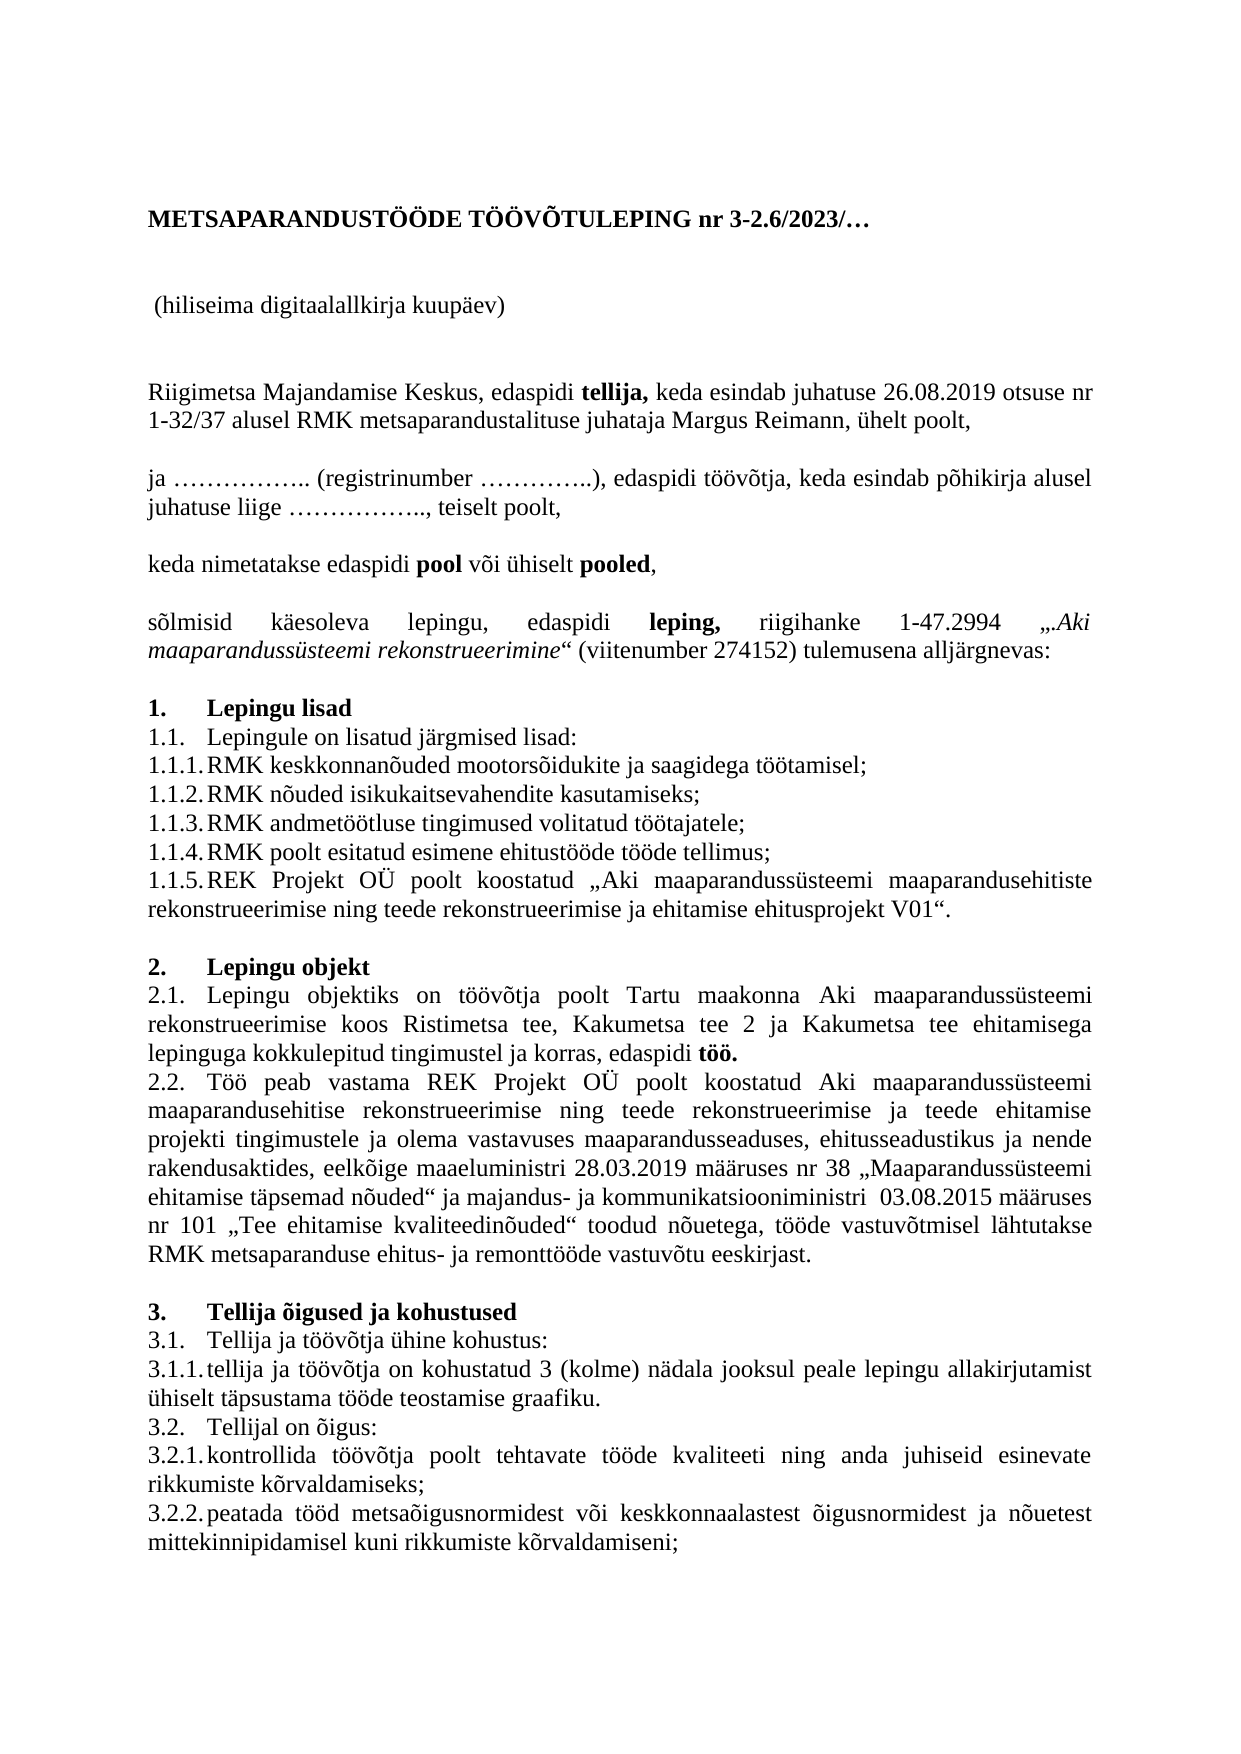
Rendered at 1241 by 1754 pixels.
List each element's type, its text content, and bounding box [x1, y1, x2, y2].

text Lepingu lisad [148, 693, 1093, 722]
text METSAPARANDUSTÖÖDE TÖÖVÕTULEPING nr 3-2.6/2023/… [148, 204, 1093, 232]
text RMK poolt esitatud esimene ehitustööde tööde tellimus; [148, 837, 1093, 865]
text Töö peab vastama REK Projekt OÜ poolt koostatud Aki maaparandussüsteemi maaparandusehitise rekonstrueerimise ning teede rekonstrueerimise ja teede ehitamise projekti tingimustele ja olema vastavuses maaparandusseaduses, ehitusseadustikus ja nende rakendusaktides, eelkõige maaeluministri 28.03.2019 määruses nr 38 „Maaparandussüsteemi ehitamise täpsemad nõuded“ ja majandus- ja kommunikatsiooniministri 03.08.2015 määruses nr 101 „Tee ehitamise kvaliteedinõuded“ toodud nõuetega, tööde vastuvõtmisel lähtutakse RMK metsaparanduse ehitus- ja remonttööde vastuvõtu eeskirjast. [148, 1067, 1093, 1268]
text Tellija õigused ja kohustused [148, 1297, 1093, 1325]
text Lepingu objekt [148, 952, 1093, 980]
text Lepingu objektiks on töövõtja poolt Tartu maakonna Aki maaparandussüsteemi rekonstrueerimise koos Ristimetsa tee, Kakumetsa tee 2 ja Kakumetsa tee ehitamisega lepinguga kokkulepitud tingimustel ja korras, edaspidi töö. [148, 980, 1093, 1067]
text Lepingule on lisatud järgmised lisad: [148, 722, 1093, 750]
text keda nimetatakse edaspidi pool või ühiselt pooled, [148, 549, 1093, 578]
text peatada tööd metsaõigusnormidest või keskkonnaalastest õigusnormidest ja nõuetest mittekinnipidamisel kuni rikkumiste kõrvaldamiseni; [148, 1498, 1093, 1555]
text RMK keskkonnanõuded mootorsõidukite ja saagidega töötamisel; [148, 750, 1093, 779]
text sõlmisid käesoleva lepingu, edaspidi leping, 1-47.2994 „.Aki maaparandussüsteemi rekonstrueerimine“ (viitenumber 274152) tulemusena alljärgnevas: [148, 607, 1093, 664]
text Tellija ja töövõtja ühine kohustus: [148, 1325, 1093, 1354]
text RMK nõuded isikukaitsevahendite kasutamiseks; [148, 779, 1093, 808]
text (hiliseima digitaalallkirja kuupäev) [148, 290, 1093, 319]
text ja …………….. (registrinumber …………..), edaspidi töövõtja, keda esindab põhikirja alusel juhatuse liige …………….., teiselt poolt, [148, 463, 1093, 520]
text kontrollida töövõtja poolt tehtavate tööde kvaliteeti ning anda juhiseid esinevate rikkumiste kõrvaldamiseks; [148, 1440, 1093, 1498]
text RMK andmetöötluse tingimused volitatud töötajatele; [148, 808, 1093, 837]
text Tellijal on õigus: [148, 1412, 1093, 1440]
text Riigimetsa Majandamise Keskus, edaspidi tellija, keda esindab nr 1-32/37 alusel RMK metsaparandustalituse juhataja Margus Reimann, ühelt poolt, [148, 377, 1093, 434]
text tellija ja töövõtja on kohustatud 3 (kolme) nädala jooksul peale lepingu allakirjutamist ühiselt täpsustama tööde teostamise graafiku. [148, 1354, 1093, 1412]
text REK Projekt OÜ poolt koostatud „Aki maaparandussüsteemi maaparandusehitiste rekonstrueerimise ning teede rekonstrueerimise ja ehitamise ehitusprojekt V01“. [148, 865, 1093, 923]
